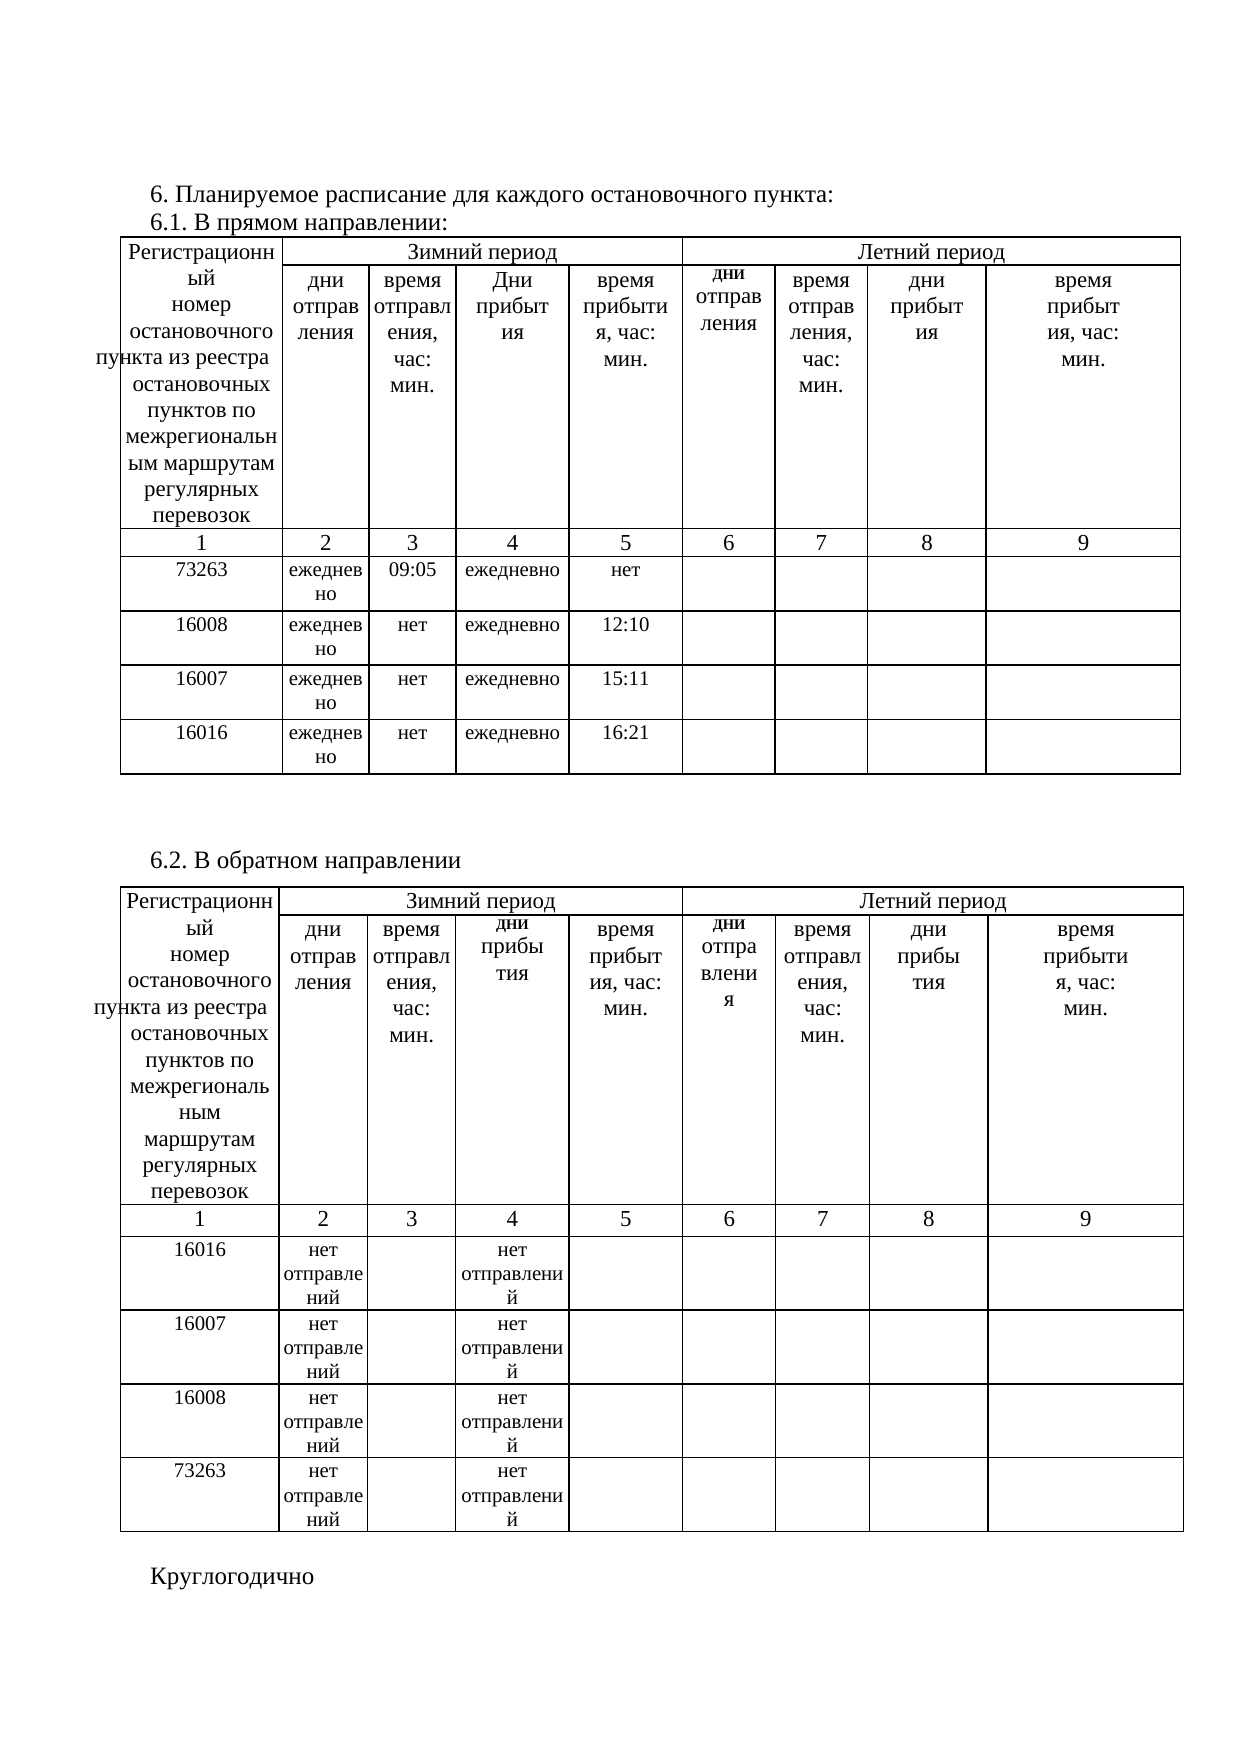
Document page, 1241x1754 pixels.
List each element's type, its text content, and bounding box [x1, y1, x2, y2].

table_cell нет отправлений [456, 1311, 568, 1383]
table_cell [868, 666, 985, 719]
table_cell [683, 557, 774, 610]
table_cell 3 [370, 529, 455, 556]
table_cell 16008 [121, 1385, 278, 1457]
table_cell 15:11 [570, 666, 682, 719]
table_cell [683, 720, 774, 773]
table_cell 1 [121, 529, 282, 556]
table_cell [570, 1385, 682, 1457]
table_cell 7 [776, 529, 867, 556]
table_cell [868, 612, 985, 664]
table_cell время прибыти я, час: мин. [570, 266, 682, 528]
table_cell нет отправлений [280, 1311, 367, 1383]
table_cell 73263 [121, 1458, 278, 1531]
table_cell [987, 557, 1180, 610]
table_cell ежедневно [457, 720, 568, 773]
table_cell [776, 1385, 869, 1457]
table_cell [776, 720, 867, 773]
table_cell [870, 1237, 987, 1309]
table_cell 4 [456, 1205, 568, 1236]
table_cell 09:05 [370, 557, 455, 610]
table_cell 16016 [121, 1237, 278, 1309]
table_cell [989, 1311, 1183, 1383]
table_cell [683, 612, 774, 664]
table_cell нет отправлений [280, 1237, 367, 1309]
table_cell 73263 [121, 557, 282, 610]
table_cell [776, 612, 867, 664]
table_cell нет отправлений [456, 1458, 568, 1531]
table_header Зимний период [283, 238, 682, 264]
table_cell 16008 [121, 612, 282, 664]
table_cell [570, 1311, 682, 1383]
table_cell 6 [683, 1205, 775, 1236]
table_cell нет отправлений [280, 1458, 367, 1531]
table_cell ежедневно [457, 557, 568, 610]
table_cell 2 [283, 529, 368, 556]
table_cell время прибыт ия, час: мин. [570, 916, 682, 1204]
table_cell [683, 1385, 775, 1457]
table_cell ежедневно [283, 720, 368, 773]
table_cell 3 [368, 1205, 455, 1236]
table_cell [987, 612, 1180, 664]
table_cell [570, 1458, 682, 1531]
table_cell нет [370, 666, 455, 719]
table_cell [989, 1458, 1183, 1531]
text 6.1. В прямом направлении: [150, 207, 1090, 236]
table_cell нет отправлений [456, 1385, 568, 1457]
table_cell дни отправ ления [280, 916, 367, 1204]
table_cell время отправл ения, час: мин. [368, 916, 455, 1204]
table_cell 5 [570, 529, 682, 556]
table_header Регистрационный номер остановочного пункта из реестра остановочных пунктов по межрегиональным маршрутам регулярных перевозок [121, 888, 278, 1204]
table_cell [776, 1458, 869, 1531]
table_cell [368, 1237, 455, 1309]
table_cell 1 [121, 1205, 278, 1236]
table_cell время отправл ения, час: мин. [370, 266, 455, 528]
table_cell время отправ ления, час: мин. [776, 266, 867, 528]
table_cell [683, 1311, 775, 1383]
table_cell [683, 1237, 775, 1309]
table_cell ДНИ прибы тия [456, 916, 568, 1204]
table_cell нет [370, 612, 455, 664]
table_cell [870, 1385, 987, 1457]
table_cell [683, 1458, 775, 1531]
text Круглогодично [150, 1561, 1090, 1590]
table_cell нет отправлений [280, 1385, 367, 1457]
table_cell [776, 1311, 869, 1383]
table_cell ДНИ отпра влени я [683, 916, 775, 1204]
table_cell ДНИ отправ ления [683, 266, 774, 528]
table_cell [368, 1311, 455, 1383]
table_cell [776, 666, 867, 719]
table_cell время прибыти я, час: мин. [989, 916, 1183, 1204]
table_cell время отправл ения, час: мин. [776, 916, 869, 1204]
table_cell 6 [683, 529, 774, 556]
table_cell [987, 666, 1180, 719]
table_cell время прибыт ия, час: мин. [987, 266, 1180, 528]
table_cell [683, 666, 774, 719]
table_cell [570, 1237, 682, 1309]
table_cell дни прибыт ия [868, 266, 985, 528]
table_cell [989, 1385, 1183, 1457]
table_cell ежедневно [283, 612, 368, 664]
table_cell нет [570, 557, 682, 610]
text 6.2. В обратном направлении [150, 845, 1090, 873]
table_header Летний период [683, 888, 1183, 914]
table_cell [870, 1311, 987, 1383]
table_cell 9 [987, 529, 1180, 556]
table_cell дни отправ ления [283, 266, 368, 528]
table_cell 8 [870, 1205, 987, 1236]
table_header Летний период [683, 238, 1180, 264]
table_cell ежедневно [283, 666, 368, 719]
text 6. Планируемое расписание для каждого остановочного пункта: [150, 179, 1090, 207]
table_cell 16016 [121, 720, 282, 773]
table_cell [868, 557, 985, 610]
table_cell [987, 720, 1180, 773]
table_cell 5 [570, 1205, 682, 1236]
table_cell 12:10 [570, 612, 682, 664]
table_cell Дни прибыт ия [457, 266, 568, 528]
table_cell [870, 1458, 987, 1531]
table_cell ежедневно [283, 557, 368, 610]
table_cell 8 [868, 529, 985, 556]
table_cell [368, 1458, 455, 1531]
table_cell ежедневно [457, 612, 568, 664]
table_cell 16:21 [570, 720, 682, 773]
table_cell 9 [989, 1205, 1183, 1236]
table_cell [368, 1385, 455, 1457]
table_cell 2 [280, 1205, 367, 1236]
table_cell 16007 [121, 1311, 278, 1383]
table_header Регистрационный номер остановочного пункта из реестра остановочных пунктов по межрегиональным маршрутам регулярных перевозок [121, 238, 282, 528]
table_cell [989, 1237, 1183, 1309]
table_cell ежедневно [457, 666, 568, 719]
table_header Зимний период [280, 888, 682, 914]
table_cell 7 [776, 1205, 869, 1236]
table_cell [776, 557, 867, 610]
table_cell нет [370, 720, 455, 773]
table_cell дни прибы тия [870, 916, 987, 1204]
table_cell 16007 [121, 666, 282, 719]
table_cell 4 [457, 529, 568, 556]
table_cell [776, 1237, 869, 1309]
table_cell нет отправлений [456, 1237, 568, 1309]
table_cell [868, 720, 985, 773]
